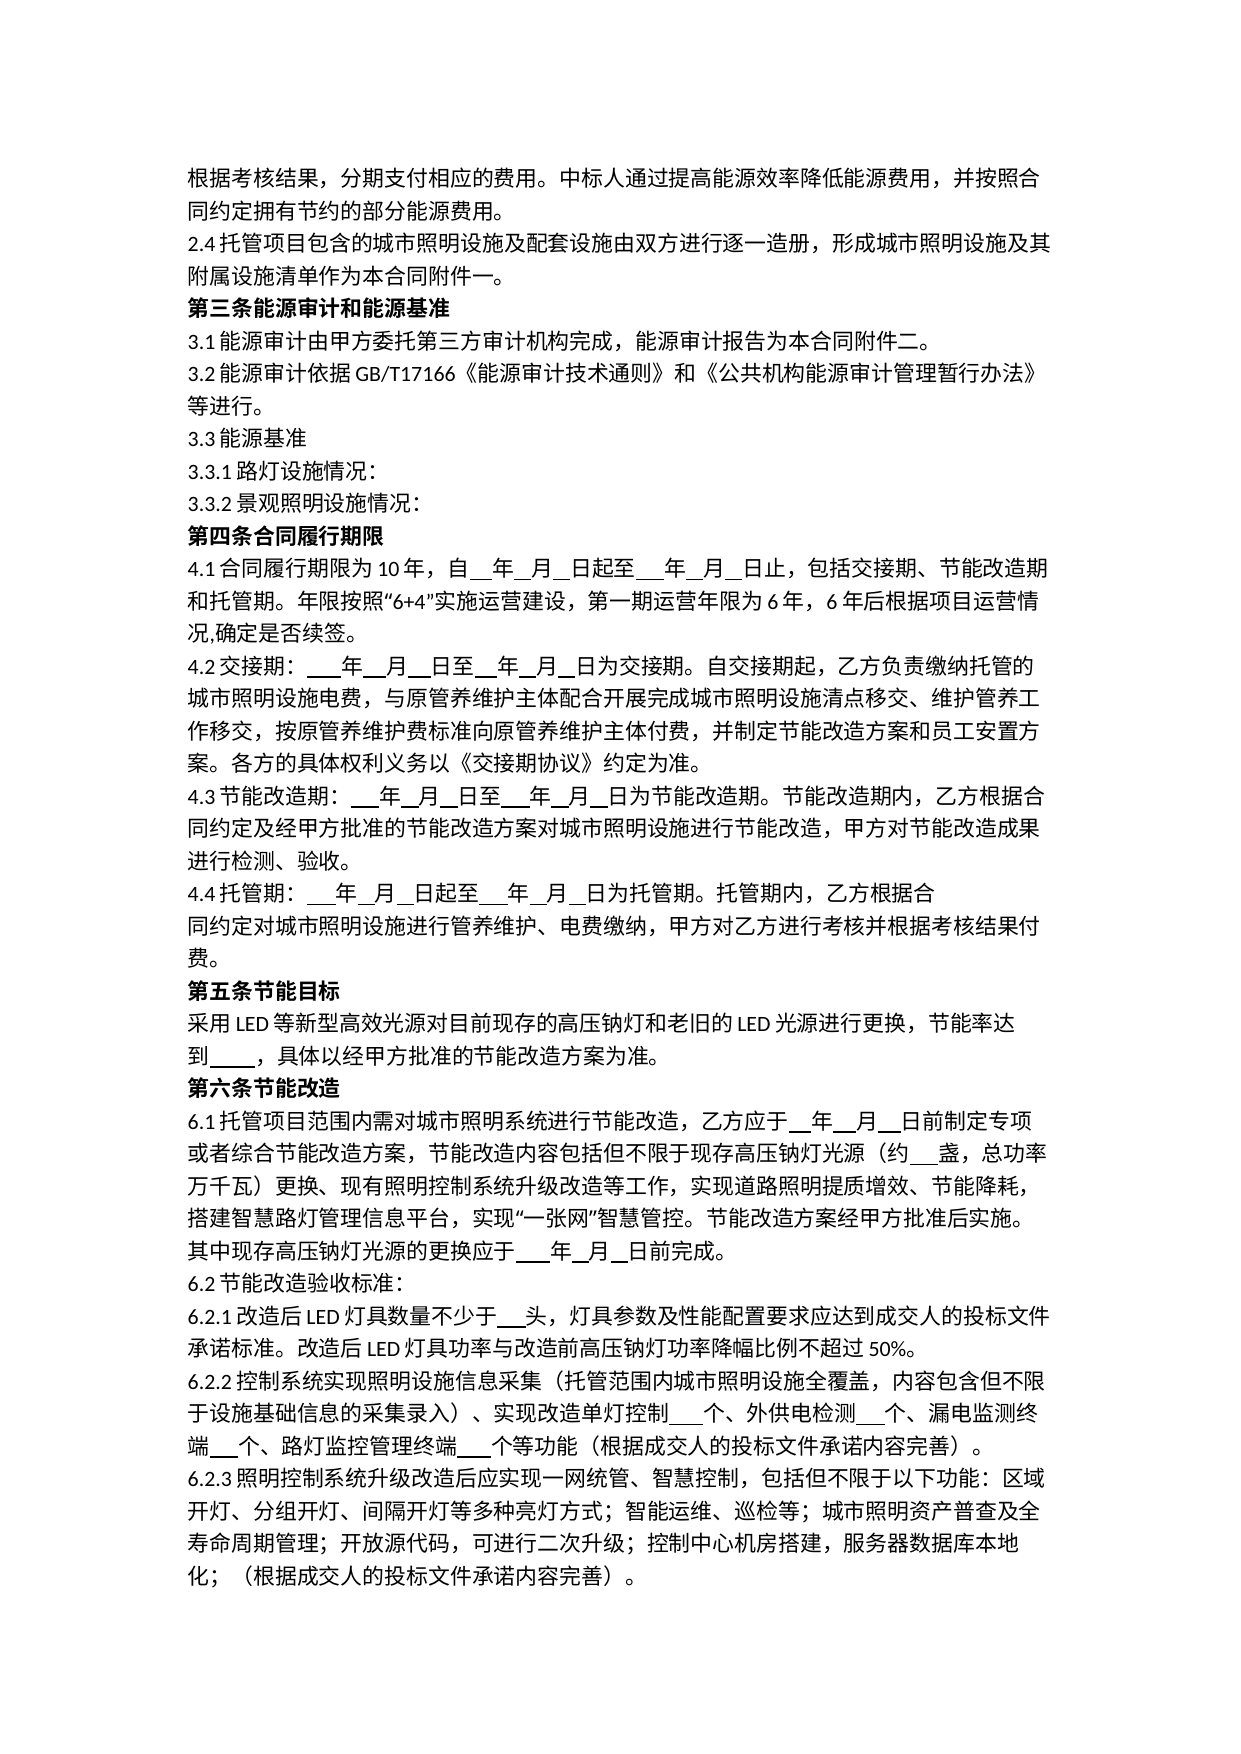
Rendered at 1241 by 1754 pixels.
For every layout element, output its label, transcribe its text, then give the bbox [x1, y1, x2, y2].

text 采用LED等新型高效光源对目前现存的高压钠灯和老旧的LED光源进行更换，节能率达 [187, 1007, 1053, 1039]
text 第四条合同履行期限 [187, 519, 1053, 552]
text 到 ，具体以经甲方批准的节能改造方案为准。 [187, 1039, 1053, 1072]
text 第三条能源审计和能源基准 [187, 292, 1053, 324]
text 4.2交接期： 年 月 日至 年 月 日为交接期。自交接期起，乙方负责缴纳托管的城市照明设施电费，与原管养维护主体配合开展完成城市照明设施清点移交、维护管养工作移交，按原管养维护费标准向原管养维护主体付费，并制定节能改造方案和员工安置方案。各方的具体权利义务以《交接期协议》约定为准。 [187, 649, 1053, 779]
text 3.2能源审计依据GB/T17166《能源审计技术通则》和《公共机构能源审计管理暂行办法》等进行。 [187, 357, 1053, 422]
text 6.2.3照明控制系统升级改造后应实现一网统管、智慧控制，包括但不限于以下功能：区域开灯、分组开灯、间隔开灯等多种亮灯方式；智能运维、巡检等；城市照明资产普查及全寿命周期管理；开放源代码，可进行二次升级；控制中心机房搭建，服务器数据库本地化；（根据成交人的投标文件承诺内容完善）。 [187, 1462, 1053, 1592]
text 6.2.1改造后LED灯具数量不少于 头，灯具参数及性能配置要求应达到成交人的投标文件承诺标准。改造后LED灯具功率与改造前高压钠灯功率降幅比例不超过50%。 [187, 1299, 1053, 1364]
text 2.4托管项目包含的城市照明设施及配套设施由双方进行逐一造册，形成城市照明设施及其附属设施清单作为本合同附件一。 [187, 227, 1053, 292]
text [187, 162, 1053, 227]
text 3.3.1路灯设施情况： [187, 454, 1053, 487]
text 3.3.2景观照明设施情况： [187, 487, 1053, 519]
text 6.1托管项目范围内需对城市照明系统进行节能改造，乙方应于 年 月 日前制定专项或者综合节能改造方案，节能改造内容包括但不限于现存高压钠灯光源（约 盏，总功率 万千瓦）更换、现有照明控制系统升级改造等工作，实现道路照明提质增效、节能降耗，搭建智慧路灯管理信息平台，实现“一张网”智慧管控。节能改造方案经甲方批准后实施。其中现存高压钠灯光源的更换应于 年 月 日前完成。 [187, 1104, 1053, 1267]
text 第五条节能目标 [187, 974, 1053, 1007]
text 3.1能源审计由甲方委托第三方审计机构完成，能源审计报告为本合同附件二。 [187, 324, 1053, 357]
text 4.3节能改造期： 年 月 日至 年 月 日为节能改造期。节能改造期内，乙方根据合同约定及经甲方批准的节能改造方案对城市照明设施进行节能改造，甲方对节能改造成果进行检测、验收。 [187, 779, 1053, 877]
text 4.1合同履行期限为10年，自 年 月 日起至 年 月 日止，包括交接期、节能改造期和托管期。年限按照“6+4”实施运营建设，第一期运营年限为6年，6年后根据项目运营情况,确定是否续签。 [187, 552, 1053, 649]
text 第六条节能改造 [187, 1072, 1053, 1104]
text 4.4托管期： 年 月 日起至 年 月 日为托管期。托管期内，乙方根据合 [187, 877, 1053, 909]
text 3.3能源基准 [187, 422, 1053, 454]
text 同约定对城市照明设施进行管养维护、电费缴纳，甲方对乙方进行考核并根据考核结果付费。 [187, 909, 1053, 974]
text 6.2.2控制系统实现照明设施信息采集（托管范围内城市照明设施全覆盖，内容包含但不限于设施基础信息的采集录入）、实现改造单灯控制 个、外供电检测 个、漏电监测终端 个、路灯监控管理终端 个等功能（根据成交人的投标文件承诺内容完善）。 [187, 1364, 1053, 1462]
text 6.2节能改造验收标准： [187, 1267, 1053, 1299]
